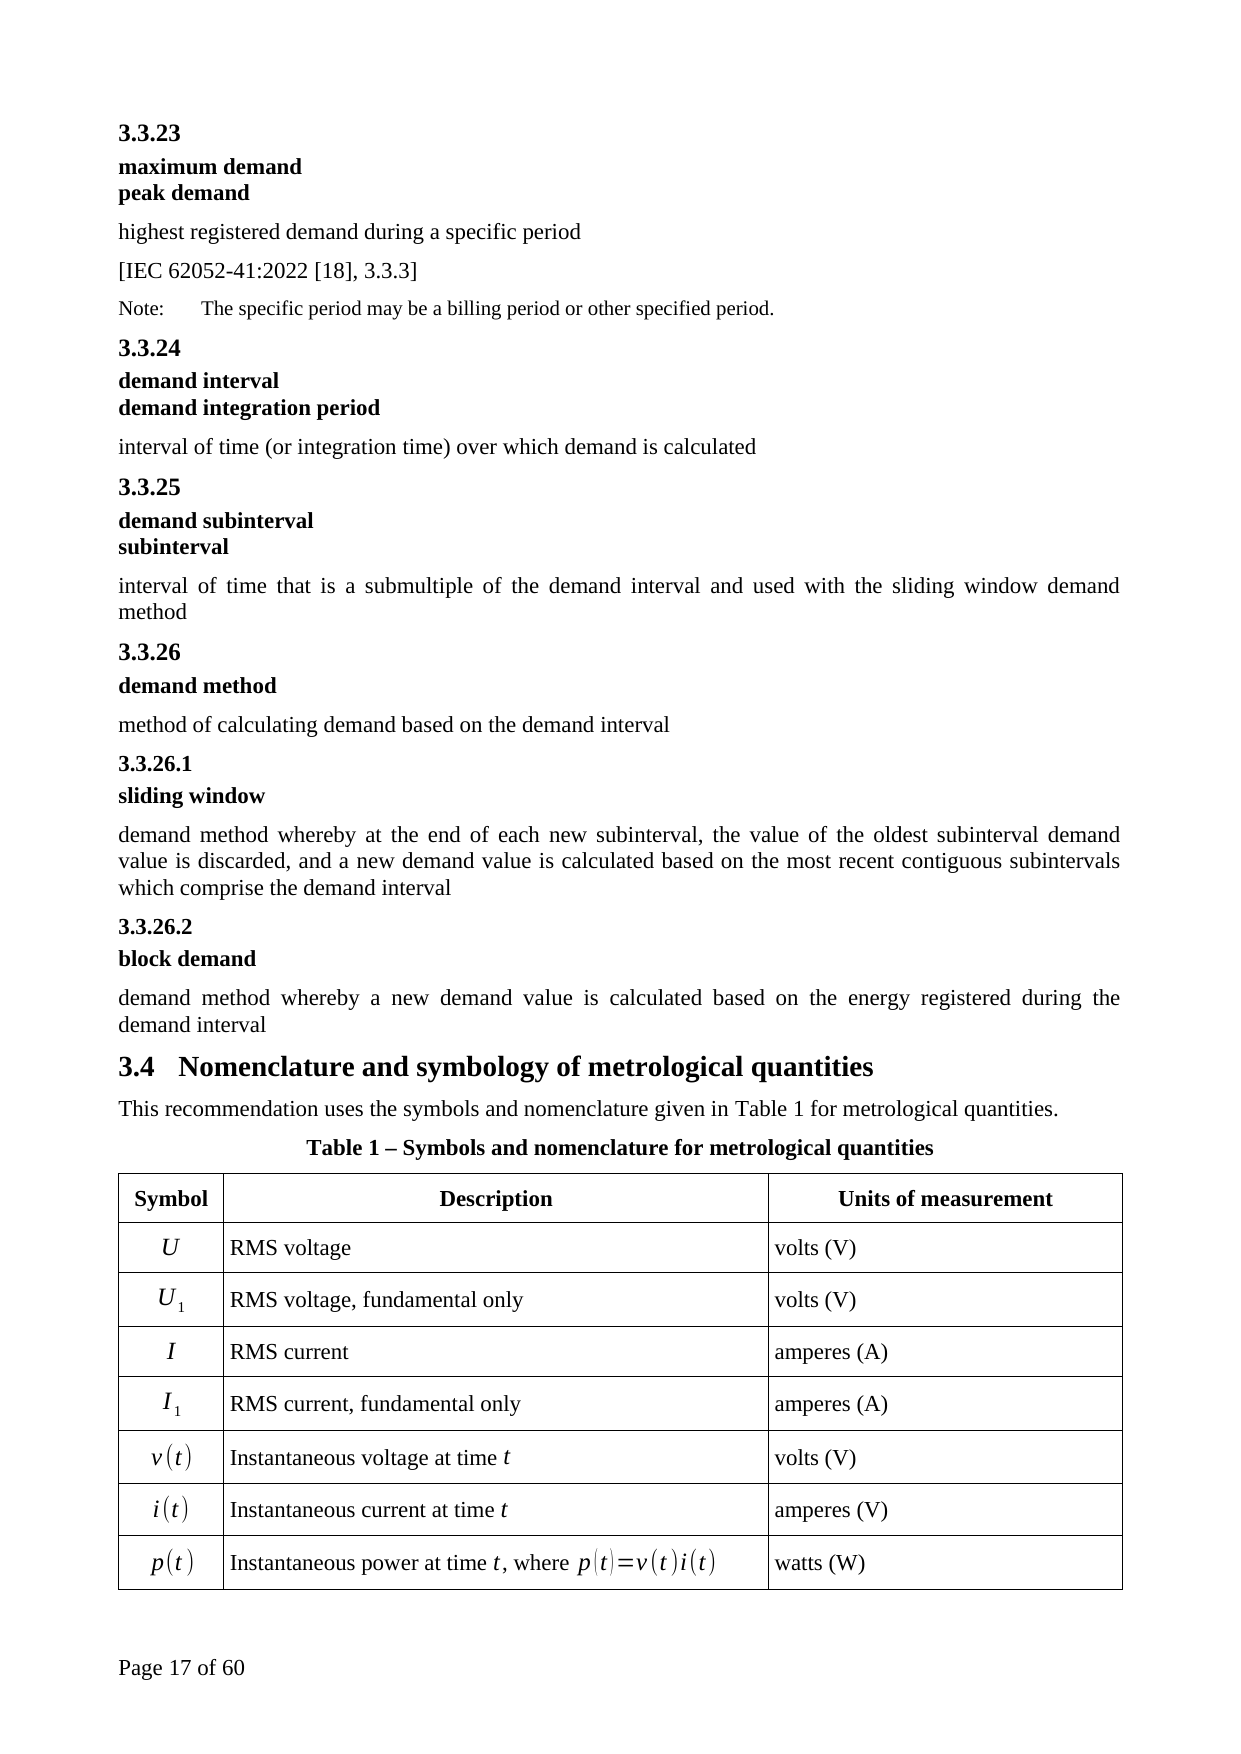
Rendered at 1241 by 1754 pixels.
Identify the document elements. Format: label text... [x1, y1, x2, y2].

table_cell amperes (A) [769, 1377, 1122, 1430]
table_cell [119, 1484, 223, 1535]
text subinterval [118, 533, 1122, 559]
table_cell [119, 1377, 223, 1430]
text Note: The specific period may be a billing period or other specified period. [118, 296, 1122, 320]
text demand method whereby a new demand value is calculated based on the energy registered during the demand interval [118, 984, 1122, 1037]
text maximum demand [118, 153, 1122, 179]
table_cell [119, 1431, 223, 1482]
text demand integration period [118, 394, 1122, 420]
table_cell RMS current, fundamental only [224, 1377, 768, 1430]
text demand interval [118, 368, 1122, 394]
table_cell RMS current [224, 1327, 768, 1376]
table_header Description [224, 1174, 768, 1222]
table_cell [119, 1223, 223, 1272]
text interval of time that is a submultiple of the demand interval and used with the sliding window demand method [118, 572, 1122, 624]
text This recommendation uses the symbols and nomenclature given in Table 1 for metrological quantities. [118, 1096, 1122, 1122]
table_cell Instantaneous voltage at time [224, 1431, 768, 1482]
table_header Symbol [119, 1174, 223, 1222]
table_header Units of measurement [769, 1174, 1122, 1222]
text highest registered demand during a specific period [118, 218, 1122, 245]
subtitle Nomenclature and symbology of metrological quantities [118, 1049, 1122, 1083]
table_cell volts (V) [769, 1223, 1122, 1272]
text demand subinterval [118, 507, 1122, 533]
text demand method whereby at the end of each new subinterval, the value of the oldest subinterval demand value is discarded, and a new demand value is calculated based on the most recent contiguous subintervals which comprise the demand interval [118, 821, 1122, 900]
text Table 1 – Symbols and nomenclature for metrological quantities [118, 1134, 1122, 1161]
table_cell [119, 1536, 223, 1588]
table_cell volts (V) [769, 1431, 1122, 1482]
text method of calculating demand based on the demand interval [118, 711, 1122, 737]
table_cell amperes (A) [769, 1327, 1122, 1376]
table_cell [119, 1273, 223, 1326]
table_cell [119, 1327, 223, 1376]
table_cell Instantaneous current at time [224, 1484, 768, 1535]
text peak demand [118, 179, 1122, 206]
table_cell amperes (V) [769, 1484, 1122, 1535]
text block demand [118, 945, 1122, 972]
text interval of time (or integration time) over which demand is calculated [118, 433, 1122, 459]
text demand method [118, 672, 1122, 698]
text [IEC 62052-41:2022 [18], 3.3.3] [118, 257, 1122, 283]
table_cell Instantaneous power at time , where [224, 1536, 768, 1588]
text sliding window [118, 782, 1122, 809]
table_cell watts (W) [769, 1536, 1122, 1588]
table_cell RMS voltage [224, 1223, 768, 1272]
table_cell RMS voltage, fundamental only [224, 1273, 768, 1326]
table_cell volts (V) [769, 1273, 1122, 1326]
